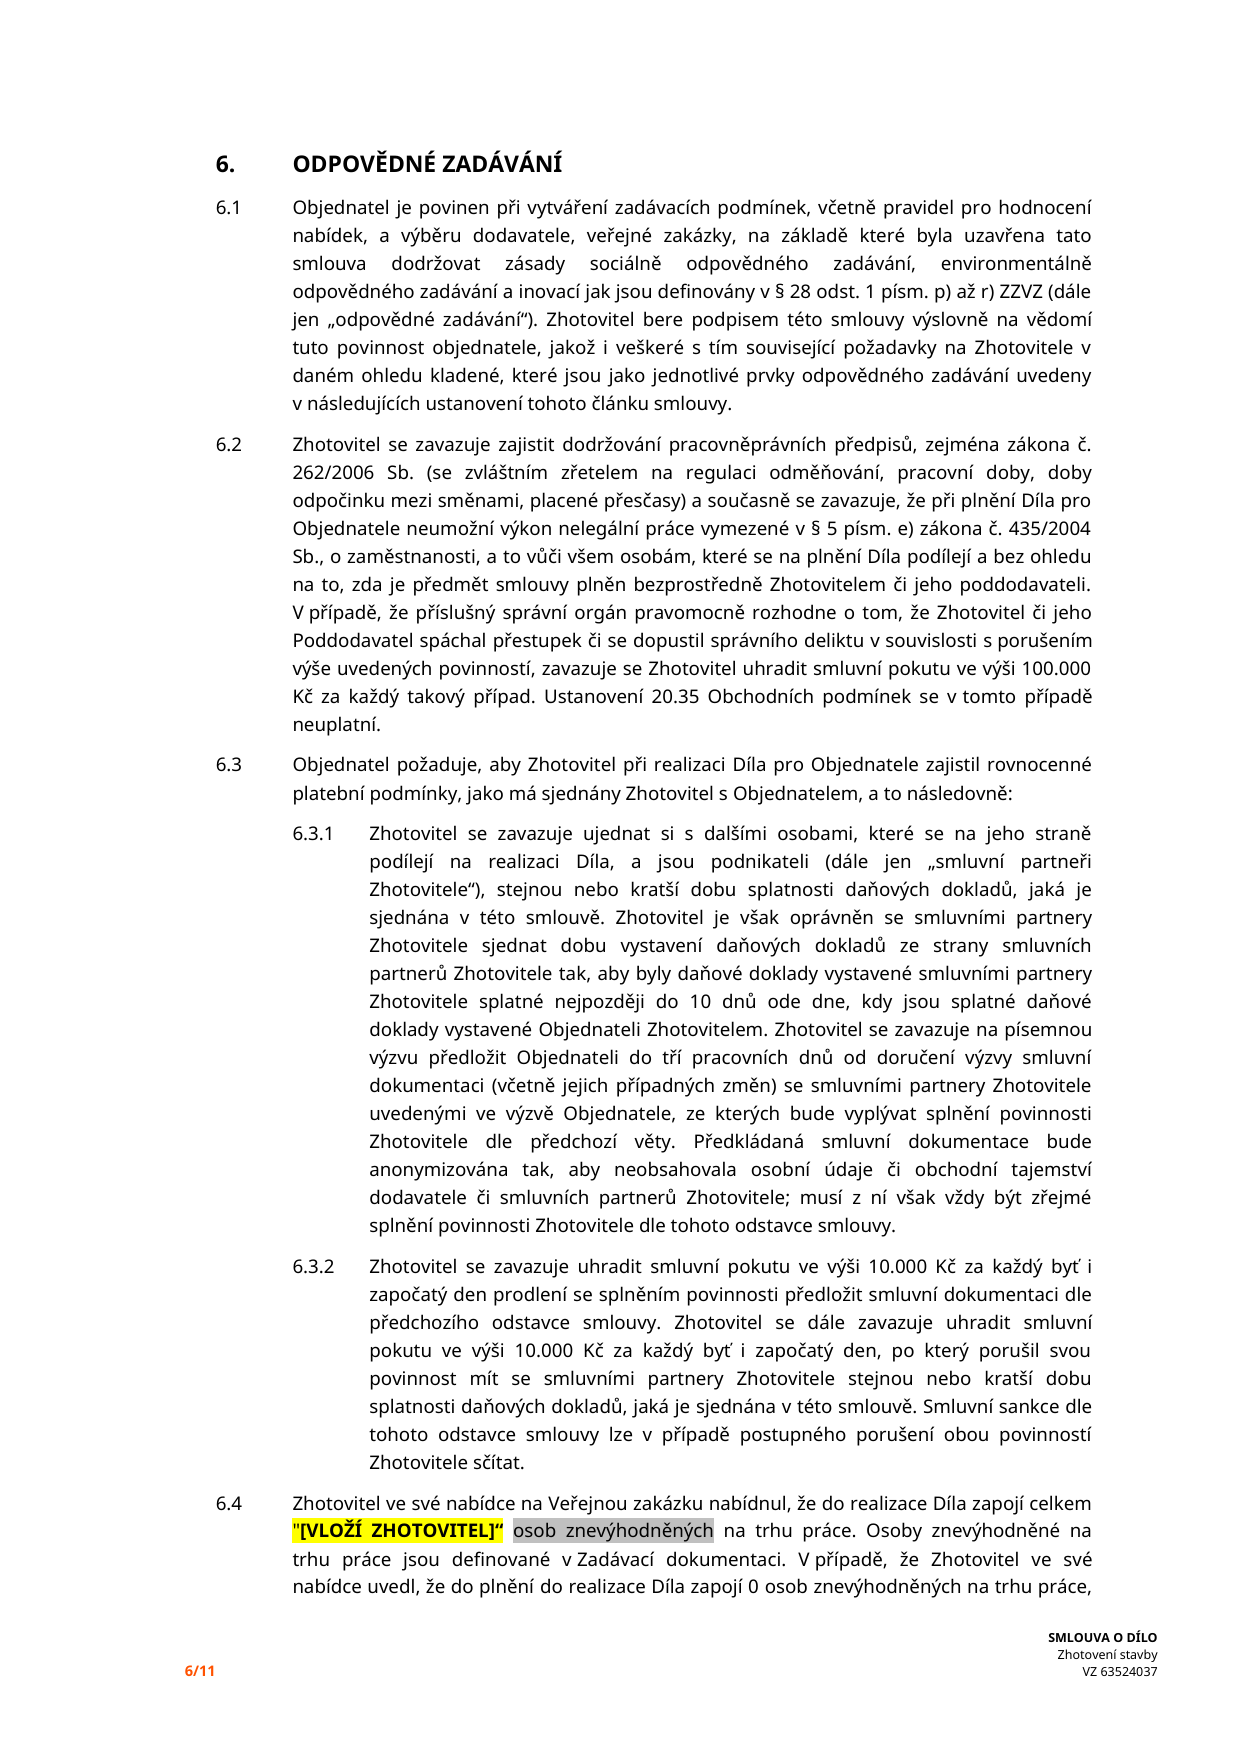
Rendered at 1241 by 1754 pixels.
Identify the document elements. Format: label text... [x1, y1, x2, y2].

text Objednatel požaduje, aby Zhotovitel při realizaci Díla pro Objednatele zajistil rovnocenné platební podmínky, jako má sjednány Zhotovitel s Objednatelem, a to následovně: [216, 752, 1093, 805]
text ODPOVĚDNÉ ZADÁVÁNÍ [216, 147, 1093, 179]
text Zhotovitel se zavazuje uhradit smluvní pokutu ve výši 10.000 Kč za každý byť i započatý den prodlení se splněním povinnosti předložit smluvní dokumentaci dle předchozího odstavce smlouvy. Zhotovitel se dále zavazuje uhradit smluvní pokutu ve výši 10.000 Kč za každý byť i započatý den, po který porušil svou povinnost mít se smluvními partnery Zhotovitele stejnou nebo kratší dobu splatnosti daňových dokladů, jaká je sjednána v této smlouvě. Smluvní sankce dle tohoto odstavce smlouvy lze v případě postupného porušení obou povinností Zhotovitele sčítat. [292, 1253, 1093, 1475]
text Zhotovitel se zavazuje zajistit dodržování pracovněprávních předpisů, zejména zákona č. 262/2006 Sb. (se zvláštním zřetelem na regulaci odměňování, pracovní doby, doby odpočinku mezi směnami, placené přesčasy) a současně se zavazuje, že při plnění Díla pro Objednatele neumožní výkon nelegální práce vymezené v § 5 písm. e) zákona č. 435/2004 Sb., o zaměstnanosti, a to vůči všem osobám, které se na plnění Díla podílejí a bez ohledu na to, zda je předmět smlouvy plněn bezprostředně Zhotovitelem či jeho poddodavateli. V případě, že příslušný správní orgán pravomocně rozhodne o tom, že Zhotovitel či jeho Poddodavatel spáchal přestupek či se dopustil správního deliktu v souvislosti s porušením výše uvedených povinností, zavazuje se Zhotovitel uhradit smluvní pokutu ve výši 100.000 Kč za každý takový případ. Ustanovení 20.35 Obchodních podmínek se v tomto případě neuplatní. [216, 431, 1093, 737]
text Zhotovitel se zavazuje ujednat si s dalšími osobami, které se na jeho straně podílejí na realizaci Díla, a jsou podnikateli (dále jen „smluvní partneři Zhotovitele“), stejnou nebo kratší dobu splatnosti daňových dokladů, jaká je sjednána v této smlouvě. Zhotovitel je však oprávněn se smluvními partnery Zhotovitele sjednat dobu vystavení daňových dokladů ze strany smluvních partnerů Zhotovitele tak, aby byly daňové doklady vystavené smluvními partnery Zhotovitele splatné nejpozději do 10 dnů ode dne, kdy jsou splatné daňové doklady vystavené Objednateli Zhotovitelem. Zhotovitel se zavazuje na písemnou výzvu předložit Objednateli do tří pracovních dnů od doručení výzvy smluvní dokumentaci (včetně jejich případných změn) se smluvními partnery Zhotovitele uvedenými ve výzvě Objednatele, ze kterých bude vyplývat splnění povinnosti Zhotovitele dle předchozí věty. Předkládaná smluvní dokumentace bude anonymizována tak, aby neobsahovala osobní údaje či obchodní tajemství dodavatele či smluvních partnerů Zhotovitele; musí z ní však vždy být zřejmé splnění povinnosti Zhotovitele dle tohoto odstavce smlouvy. [292, 820, 1093, 1238]
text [216, 1490, 1093, 1599]
text Objednatel je povinen při vytváření zadávacích podmínek, včetně pravidel pro hodnocení nabídek, a výběru dodavatele, veřejné zakázky, na základě které byla uzavřena tato smlouva dodržovat zásady sociálně odpovědného zadávání, environmentálně odpovědného zadávání a inovací jak jsou definovány v § 28 odst. 1 písm. p) až r) ZZVZ (dále jen „odpovědné zadávání“). Zhotovitel bere podpisem této smlouvy výslovně na vědomí tuto povinnost objednatele, jakož i veškeré s tím související požadavky na Zhotovitele v daném ohledu kladené, které jsou jako jednotlivé prvky odpovědného zadávání uvedeny v následujících ustanovení tohoto článku smlouvy. [216, 194, 1093, 416]
